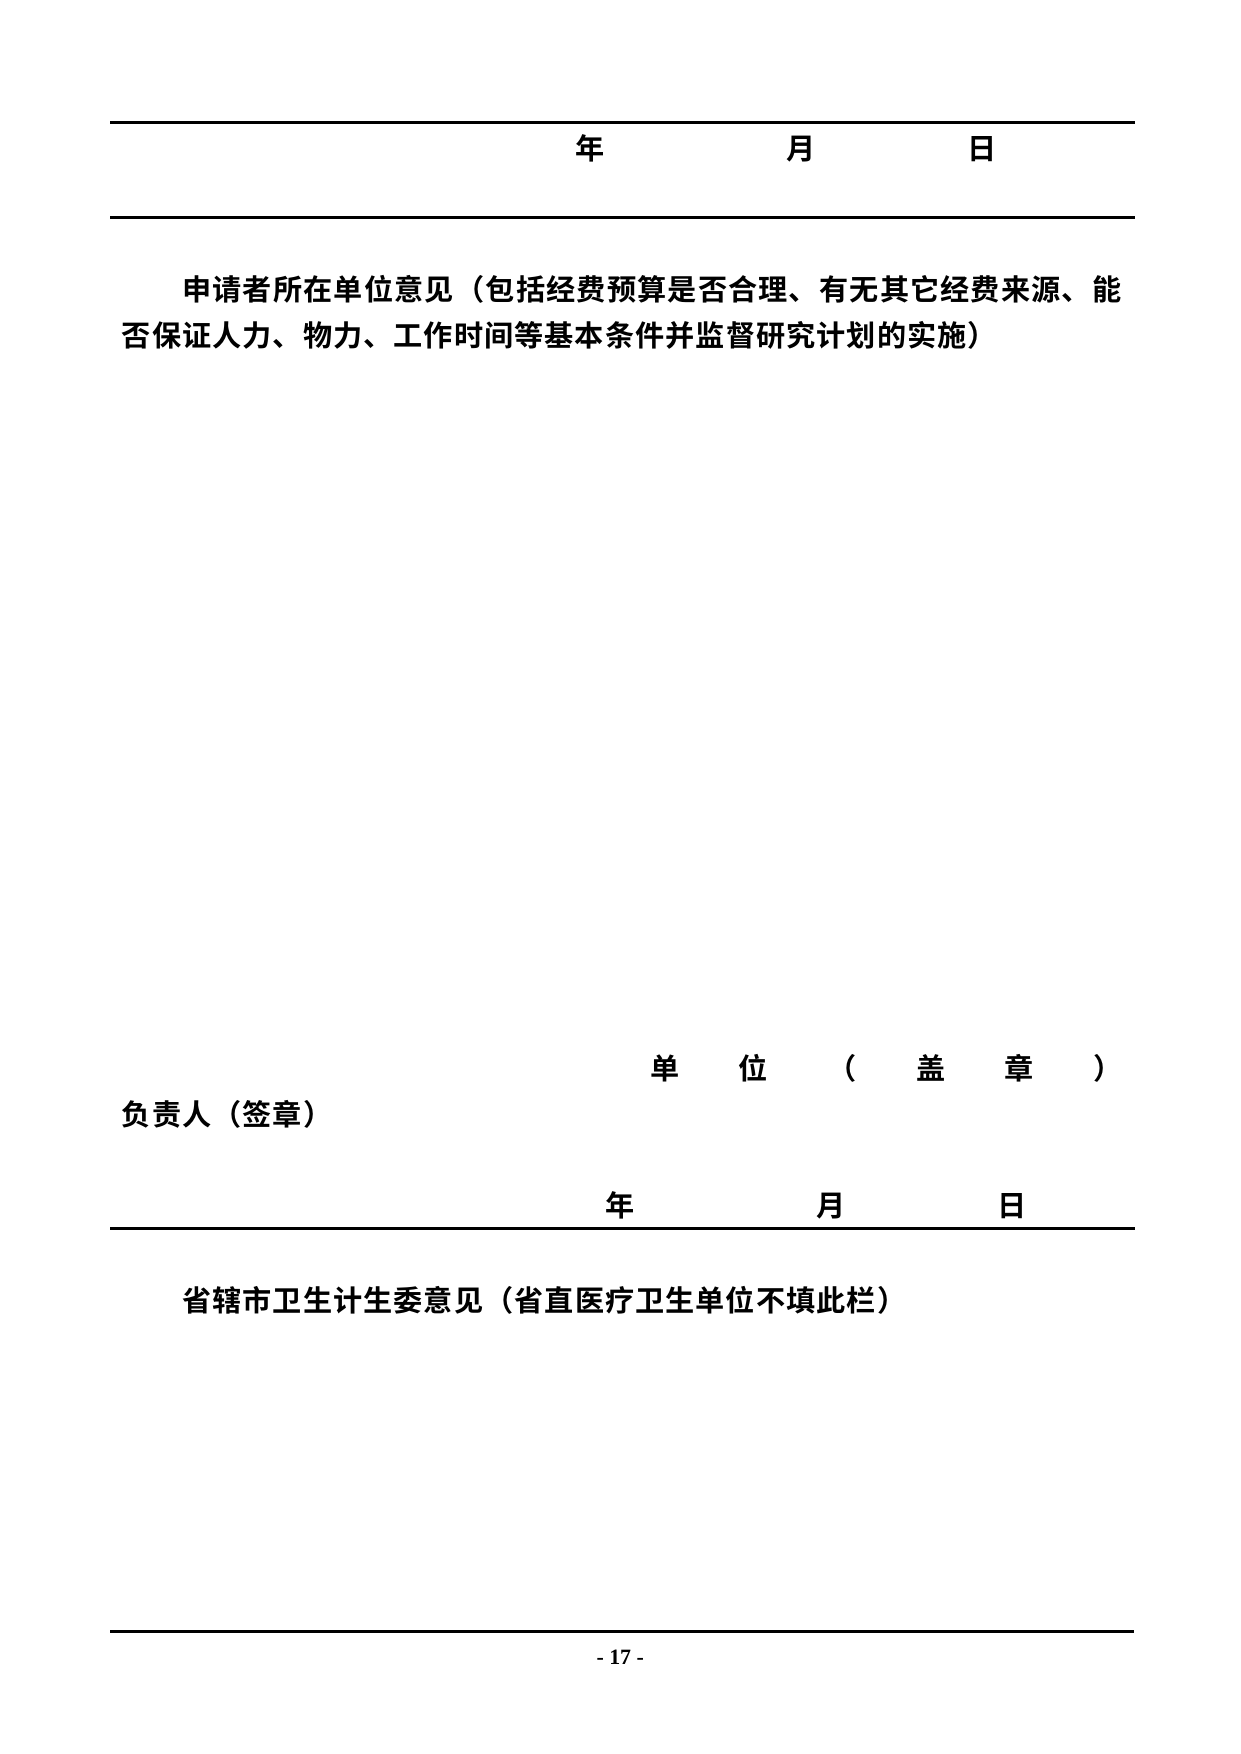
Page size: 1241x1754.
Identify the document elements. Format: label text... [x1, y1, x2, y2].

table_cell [110, 124, 1135, 216]
table_cell 申请者所在单位意见（包括经费预算是否合理、有无其它经费来源、能否保证人力、物力、工作时间等基本条件并监督研究计划的实施） 单位（盖章） 负责人（签章） 年 月 日 [110, 219, 1135, 1227]
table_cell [110, 1230, 1133, 1630]
